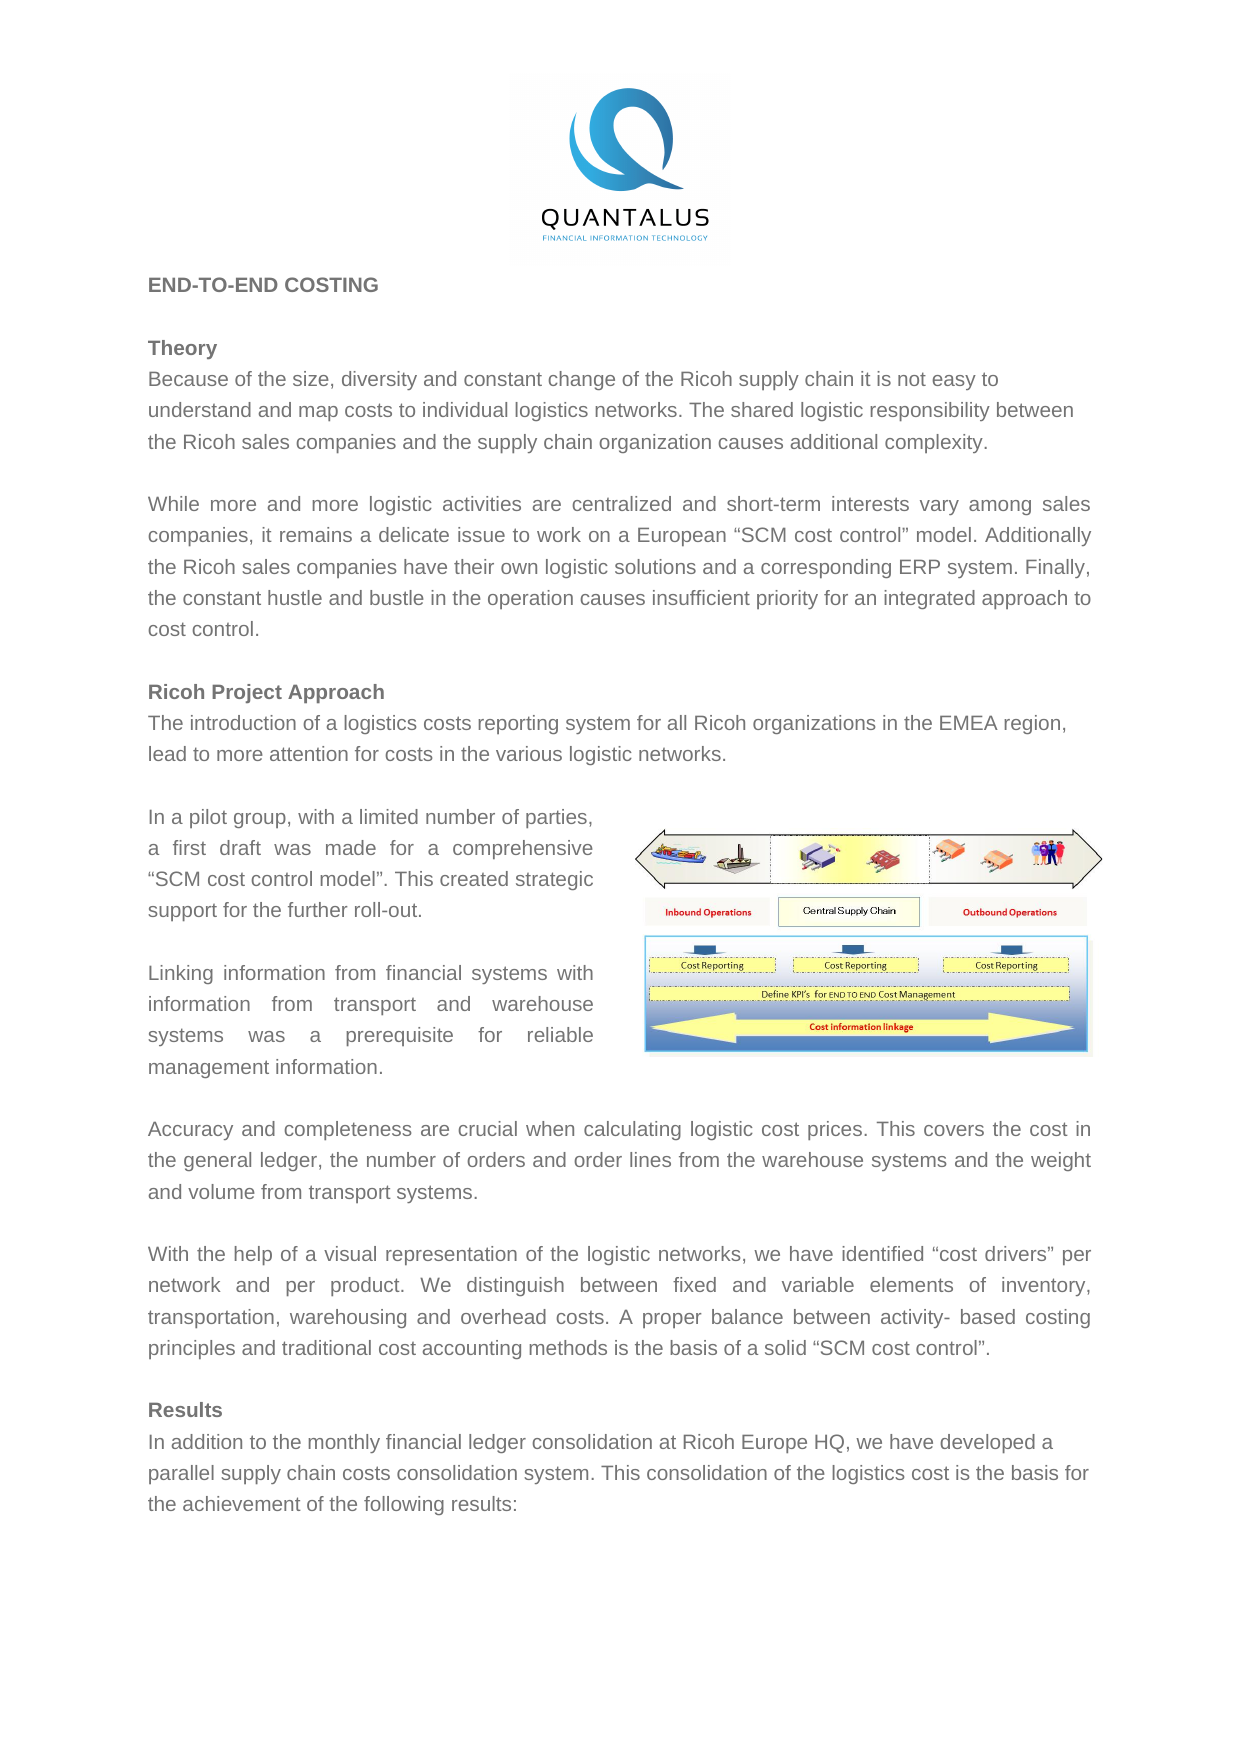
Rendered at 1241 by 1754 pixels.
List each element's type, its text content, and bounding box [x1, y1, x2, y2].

table_header In a pilot group, with a limited number of parties, a first draft was made for a comprehensive “SCM cost control model”. This created strategic support for the further roll-out. Linking information from financial systems with information from transport and warehouse systems was a prerequisite for reliable management information. [136, 797, 605, 1110]
text Accuracy and completeness are crucial when calculating logistic cost prices. This covers the cost in the general ledger, the number of orders and order lines from the warehouse systems and the weight and volume from transport systems. [148, 1110, 1093, 1203]
text With the help of a visual representation of the logistic networks, we have identified “cost drivers” per network and per product. We distinguish between fixed and variable elements of inventory, transportation, warehousing and overhead costs. A proper balance between activity- based costing principles and traditional cost accounting methods is the basis of a solid “SCM cost control”. [148, 1235, 1093, 1360]
text Theory Because of the size, diversity and constant change of the Ricoh supply chain it is not easy to understand and map costs to individual logistics networks. The shared logistic responsibility between the Ricoh sales companies and the supply chain organization causes additional complexity. [148, 328, 1093, 453]
picture [635, 828, 1103, 1057]
table_header [605, 797, 1222, 1110]
text While more and more logistic activities are centralized and short-term interests vary among sales companies, it remains a delicate issue to work on a European “SCM cost control” model. Additionally the Ricoh sales companies have their own logistic solutions and a corresponding ERP system. Finally, the constant hustle and bustle in the operation causes insufficient priority for an integrated approach to cost control. [148, 485, 1093, 641]
text Ricoh Project Approach The introduction of a logistics costs reporting system for all Ricoh organizations in the EMEA region, lead to more attention for costs in the various logistic networks. [148, 672, 1093, 766]
picture [508, 73, 732, 266]
text END-TO-END COSTING [148, 266, 1093, 297]
text Results In addition to the monthly financial ledger consolidation at Ricoh Europe HQ, we have developed a parallel supply chain costs consolidation system. This consolidation of the logistics cost is the basis for the achievement of the following results: [148, 1391, 1093, 1516]
